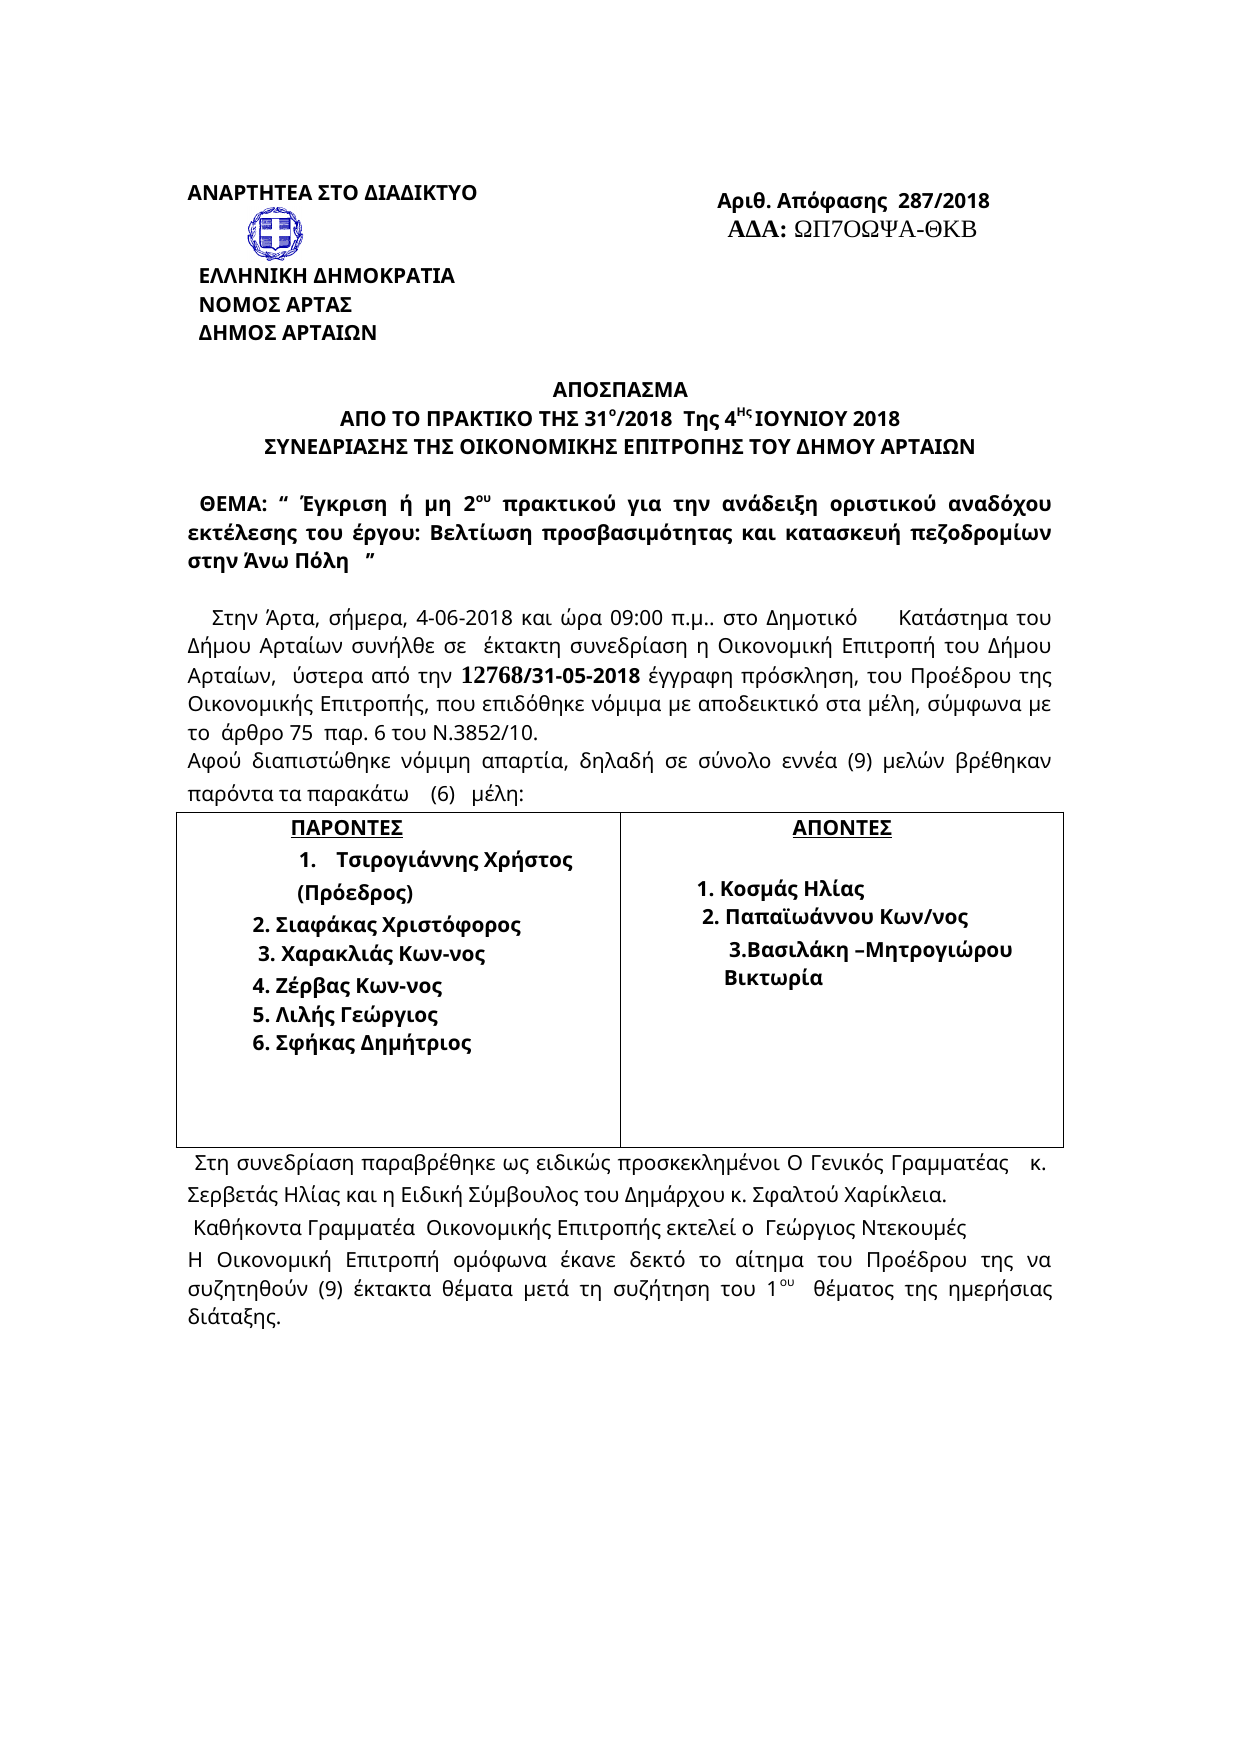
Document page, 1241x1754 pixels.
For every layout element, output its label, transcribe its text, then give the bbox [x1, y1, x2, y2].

text Στην Άρτα, σήμερα, 4-06-2018 και ώρα 09:00 π.μ.. στο Δημοτικό Κατάστημα του Δήμου Αρταίων συνήλθε σε έκτακτη συνεδρίαση η Οικονομική Επιτροπή του Δήμου Αρταίων, ύστερα από την 12768/31-05-2018 έγγραφη πρόσκληση, του Προέδρου της Οικονομικής Επιτροπής, που επιδόθηκε νόμιμα με αποδεικτικό στα μέλη, σύμφωνα με το άρθρο 75 παρ. 6 του Ν.3852/10. [187, 603, 1053, 746]
text ΑΠΟΣΠΑΣΜΑ [187, 375, 1053, 404]
table_header ΠΑΡΟΝΤΕΣ Τσιρογιάννης Χρήστος (Πρόεδρος) 2. Σιαφάκας Χριστόφορος 3. Χαρακλιάς Κων-νος 4. Ζέρβας Κων-νος 5. Λιλής Γεώργιος 6. Σφήκας Δημήτριος [177, 813, 620, 1147]
text ΝΟΜΟΣ ΑΡΤΑΣ [187, 290, 1053, 318]
text Αφού διαπιστώθηκε νόμιμη απαρτία, δηλαδή σε σύνολο εννέα (9) μελών βρέθηκαν παρόντα τα παρακάτω (6) μέλη: [187, 746, 1053, 807]
text ΑΠΟ ΤΟ ΠΡΑΚΤΙΚΟ ΤΗΣ 31ο/2018 Της 4Ης ΙΟΥΝΙΟΥ 2018 [187, 404, 1053, 432]
text ΕΛΛΗΝΙΚΗ ΔΗΜΟΚΡΑΤΙΑ [187, 262, 1053, 290]
text Καθήκοντα Γραμματέα Οικονομικής Επιτροπής εκτελεί ο Γεώργιος Ντεκουμές [187, 1213, 1048, 1241]
text ΑΝΑΡΤΗΤΕΑ ΣΤΟ ΔΙΑΔΙΚΤΥΟ [187, 178, 1053, 207]
text ΣΥΝΕΔΡΙΑΣΗΣ ΤΗΣ ΟΙΚΟΝΟΜΙΚΗΣ ΕΠΙΤΡΟΠΗΣ ΤΟΥ ΔΗΜΟΥ ΑΡΤΑΙΩΝ [187, 432, 1053, 461]
text Η Οικονομική Επιτροπή ομόφωνα έκανε δεκτό το αίτημα του Προέδρου της να συζητηθούν (9) έκτακτα θέματα μετά τη συζήτηση του 1ου θέματος της ημερήσιας διάταξης. [187, 1246, 1053, 1331]
text ΘΕΜΑ: ‘‘ Έγκριση ή μη 2ου πρακτικού για την ανάδειξη οριστικού αναδόχου εκτέλεσης του έργου: Βελτίωση προσβασιμότητας και κατασκευή πεζοδρομίων στην Άνω Πόλη ’’ [187, 489, 1053, 574]
text Στη συνεδρίαση παραβρέθηκε ως ειδικώς προσκεκλημένοι Ο Γενικός Γραμματέας κ. Σερβετάς Ηλίας και η Ειδική Σύμβουλος του Δημάρχου κ. Σφαλτού Χαρίκλεια. [187, 1148, 1048, 1209]
picture [247, 206, 304, 262]
text ΔΗΜΟΣ ΑΡΤΑΙΩΝ [187, 318, 1166, 347]
table_header ΑΠΟΝΤΕΣ 1. Κοσμάς Ηλίας 2. Παπαϊωάννου Κων/νος 3.Βασιλάκη –Μητρογιώρου Βικτωρία [621, 813, 1063, 1147]
